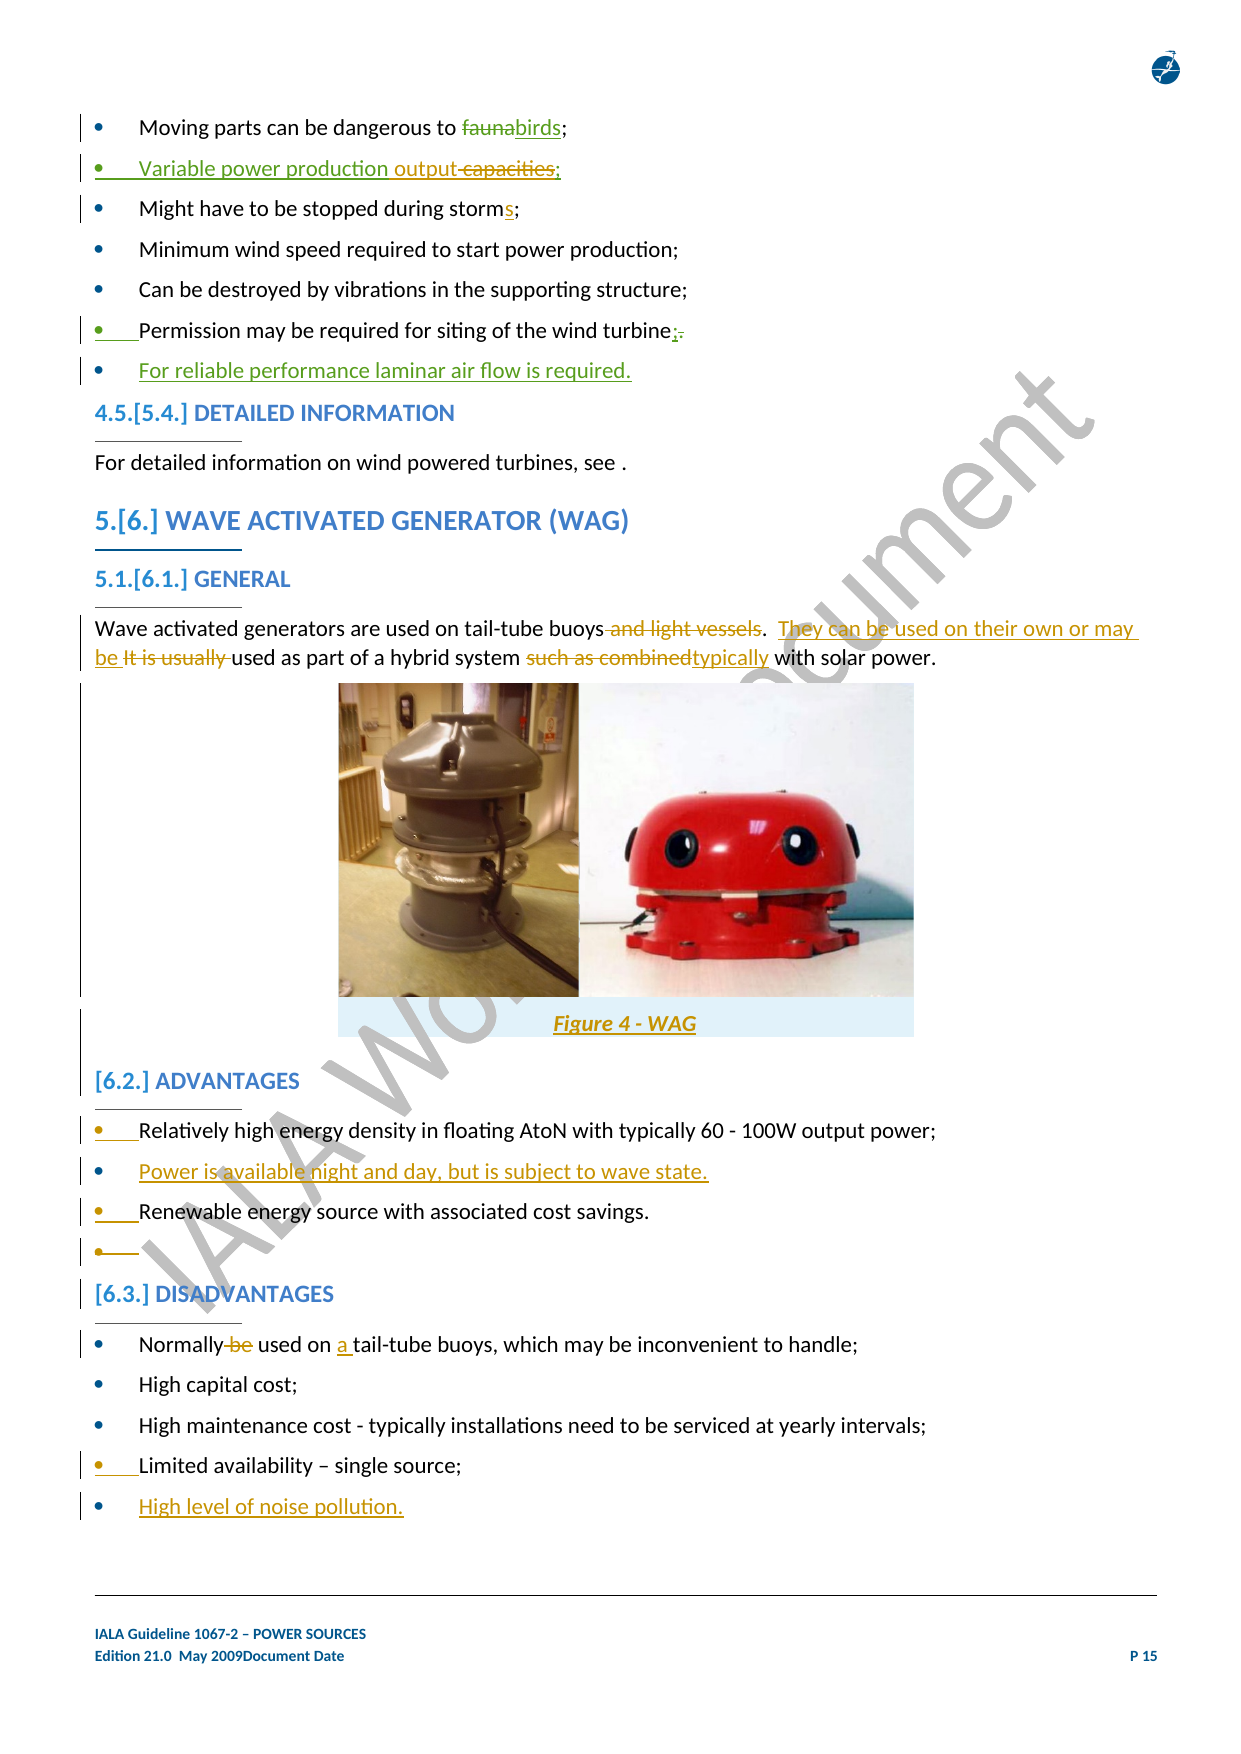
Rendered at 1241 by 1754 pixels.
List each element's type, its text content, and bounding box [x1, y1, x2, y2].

text High capital cost; [94, 1370, 1157, 1398]
text High maintenance cost - typically installations need to be serviced at yearly intervals; [94, 1411, 1157, 1439]
text Can be destroyed by vibrations in the supporting structure; [94, 276, 1157, 304]
text Renewable energy source with associated cost savings. [94, 1197, 1157, 1226]
text Permission may be required for siting of the wind turbine [94, 316, 1157, 344]
text Relatively high energy density in floating AtoN with typically 60 - 100W output power; [94, 1116, 1157, 1144]
text Limited availability – single source; [94, 1451, 1157, 1479]
subtitle Disadvantages [94, 1278, 1157, 1309]
text Minimum wind speed required to start power production; [94, 235, 1157, 263]
subtitle Detailed information [94, 397, 1157, 428]
picture [1120, 0, 1239, 119]
subtitle WAVE ACTIVATED GENERATOR (WAG) [94, 502, 1157, 537]
text Normally used on tail-tube buoys, which may be inconvenient to handle; [94, 1330, 1157, 1358]
subtitle Advantages [94, 1065, 1157, 1096]
text Might have to be stopped during storm; [94, 194, 1157, 223]
subtitle General [94, 563, 1157, 594]
text Wave activated generators are used on tail-tube buoys. used as part of a hybrid system with solar power. [94, 614, 1157, 671]
text Moving parts can be dangerous to ; [94, 113, 1157, 142]
picture [338, 683, 914, 997]
text For detailed information on wind powered turbines, see ANNEX B. [94, 448, 1157, 477]
